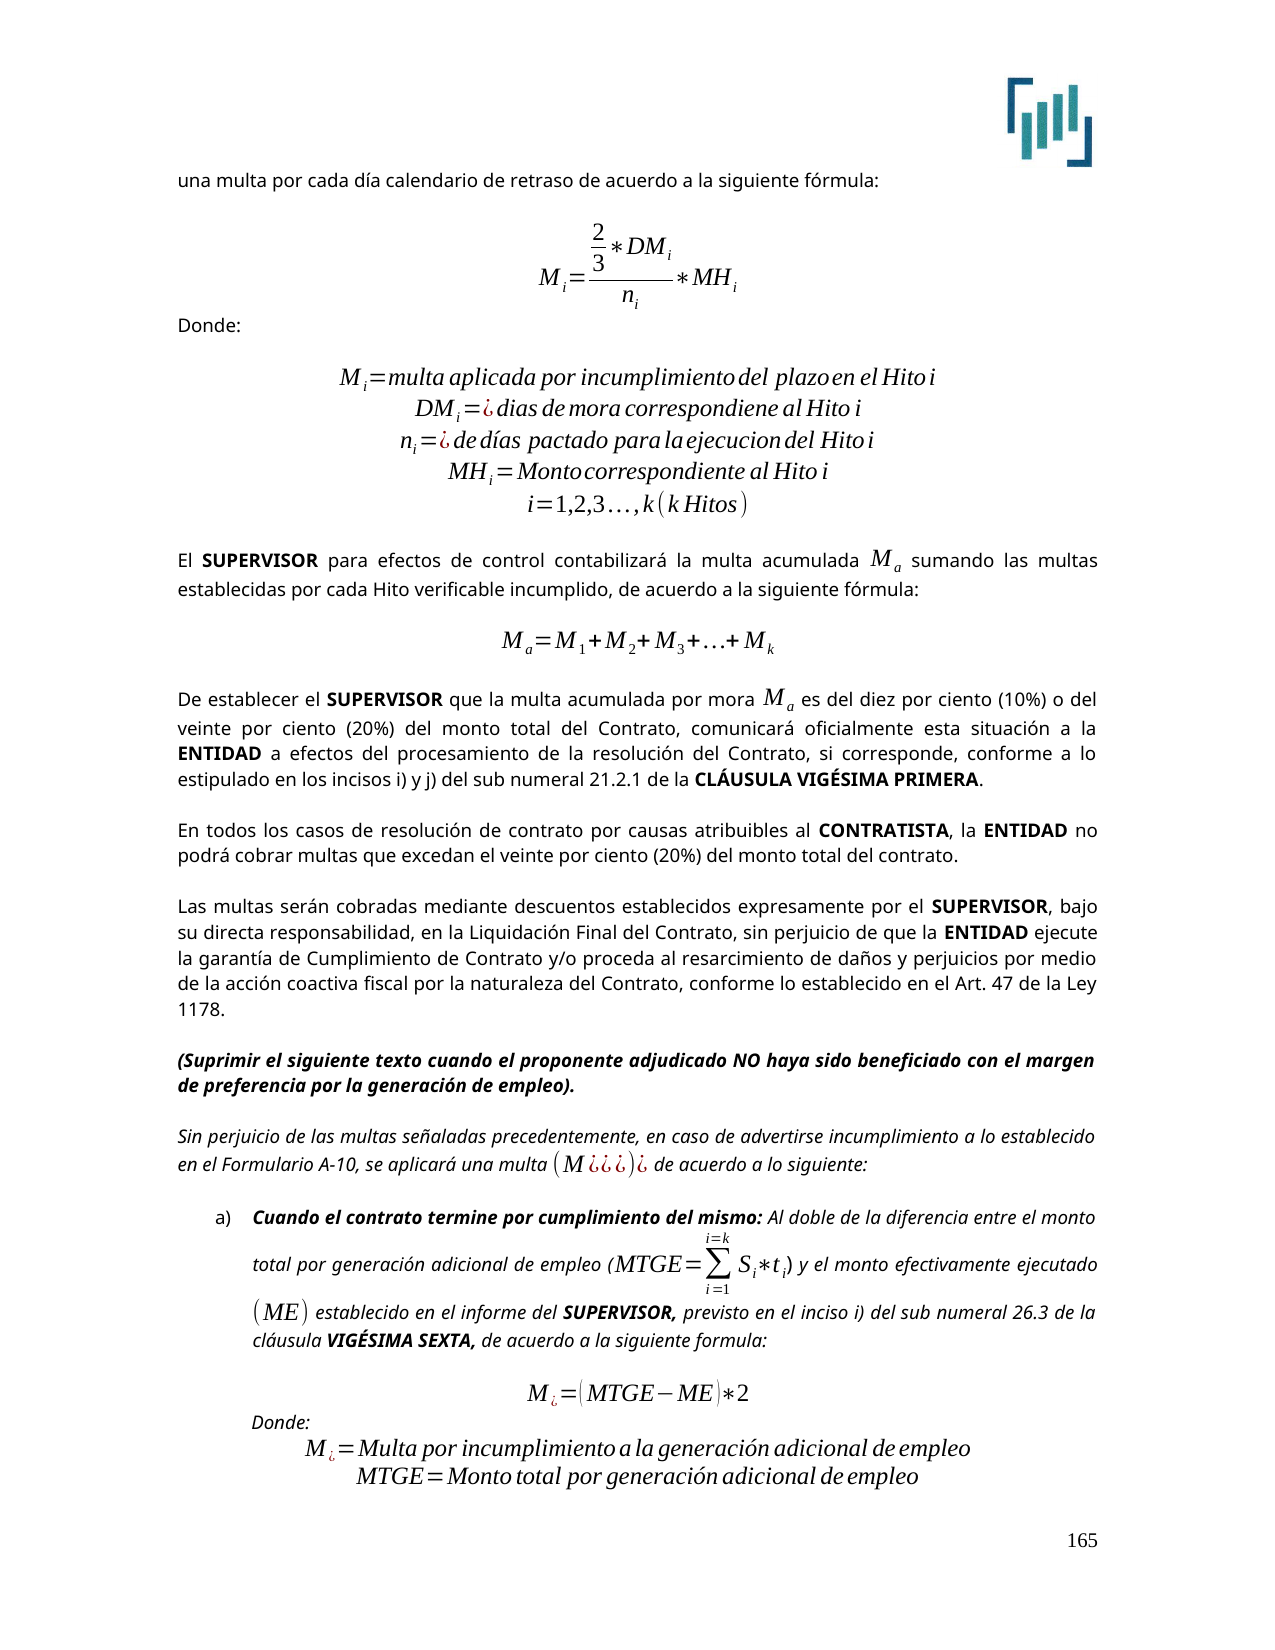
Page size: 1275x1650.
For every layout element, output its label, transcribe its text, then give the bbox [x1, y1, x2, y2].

text Las multas serán cobradas mediante descuentos establecidos expresamente por el SUPERVISOR, bajo su directa responsabilidad, en la Liquidación Final del Contrato, sin perjuicio de que la ENTIDAD ejecute la garantía de Cumplimiento de Contrato y/o proceda al resarcimiento de daños y perjuicios por medio de la acción coactiva fiscal por la naturaleza del Contrato, conforme lo establecido en el Art. 47 de la Ley 1178. [177, 894, 1098, 1021]
text El SUPERVISOR para efectos de control contabilizará la multa acumulada sumando las multas establecidas por cada Hito verificable incumplido, de acuerdo a la siguiente fórmula: [177, 544, 1098, 601]
text En todos los casos de resolución de contrato por causas atribuibles al CONTRATISTA, la ENTIDAD no podrá cobrar multas que excedan el veinte por ciento (20%) del monto total del contrato. [177, 817, 1098, 868]
text Sin perjuicio de las multas señaladas precedentemente, en caso de advertirse incumplimiento a lo establecido en el Formulario A-10, se aplicará una multa de acuerdo a lo siguiente: [177, 1123, 1098, 1179]
text Donde: [177, 312, 1098, 338]
text Donde: [177, 1409, 1098, 1434]
text De establecer el SUPERVISOR que la multa acumulada por mora es del diez por ciento (10%) o del veinte por ciento (20%) del monto total del Contrato, comunicará oficialmente esta situación a la ENTIDAD a efectos del procesamiento de la resolución del Contrato, si corresponde, conforme a lo estipulado en los incisos i) y j) del sub numeral 21.2.1 de la CLÁUSULA VIGÉSIMA PRIMERA. [177, 684, 1098, 792]
text (Suprimir el siguiente texto cuando el proponente adjudicado NO haya sido beneficiado con el margen de preferencia por la generación de empleo). [177, 1047, 1098, 1098]
picture [997, 73, 1098, 168]
list Cuando el contrato termine por cumplimiento del mismo: Al doble de la diferencia entre el monto total por generación adicional de empleo () y el monto efectivamente ejecutado establecido en el informe del SUPERVISOR, previsto en el inciso i) del sub numeral 26.3 de la cláusula VIGÉSIMA SEXTA, de acuerdo a la siguiente formula: [215, 1204, 1098, 1353]
